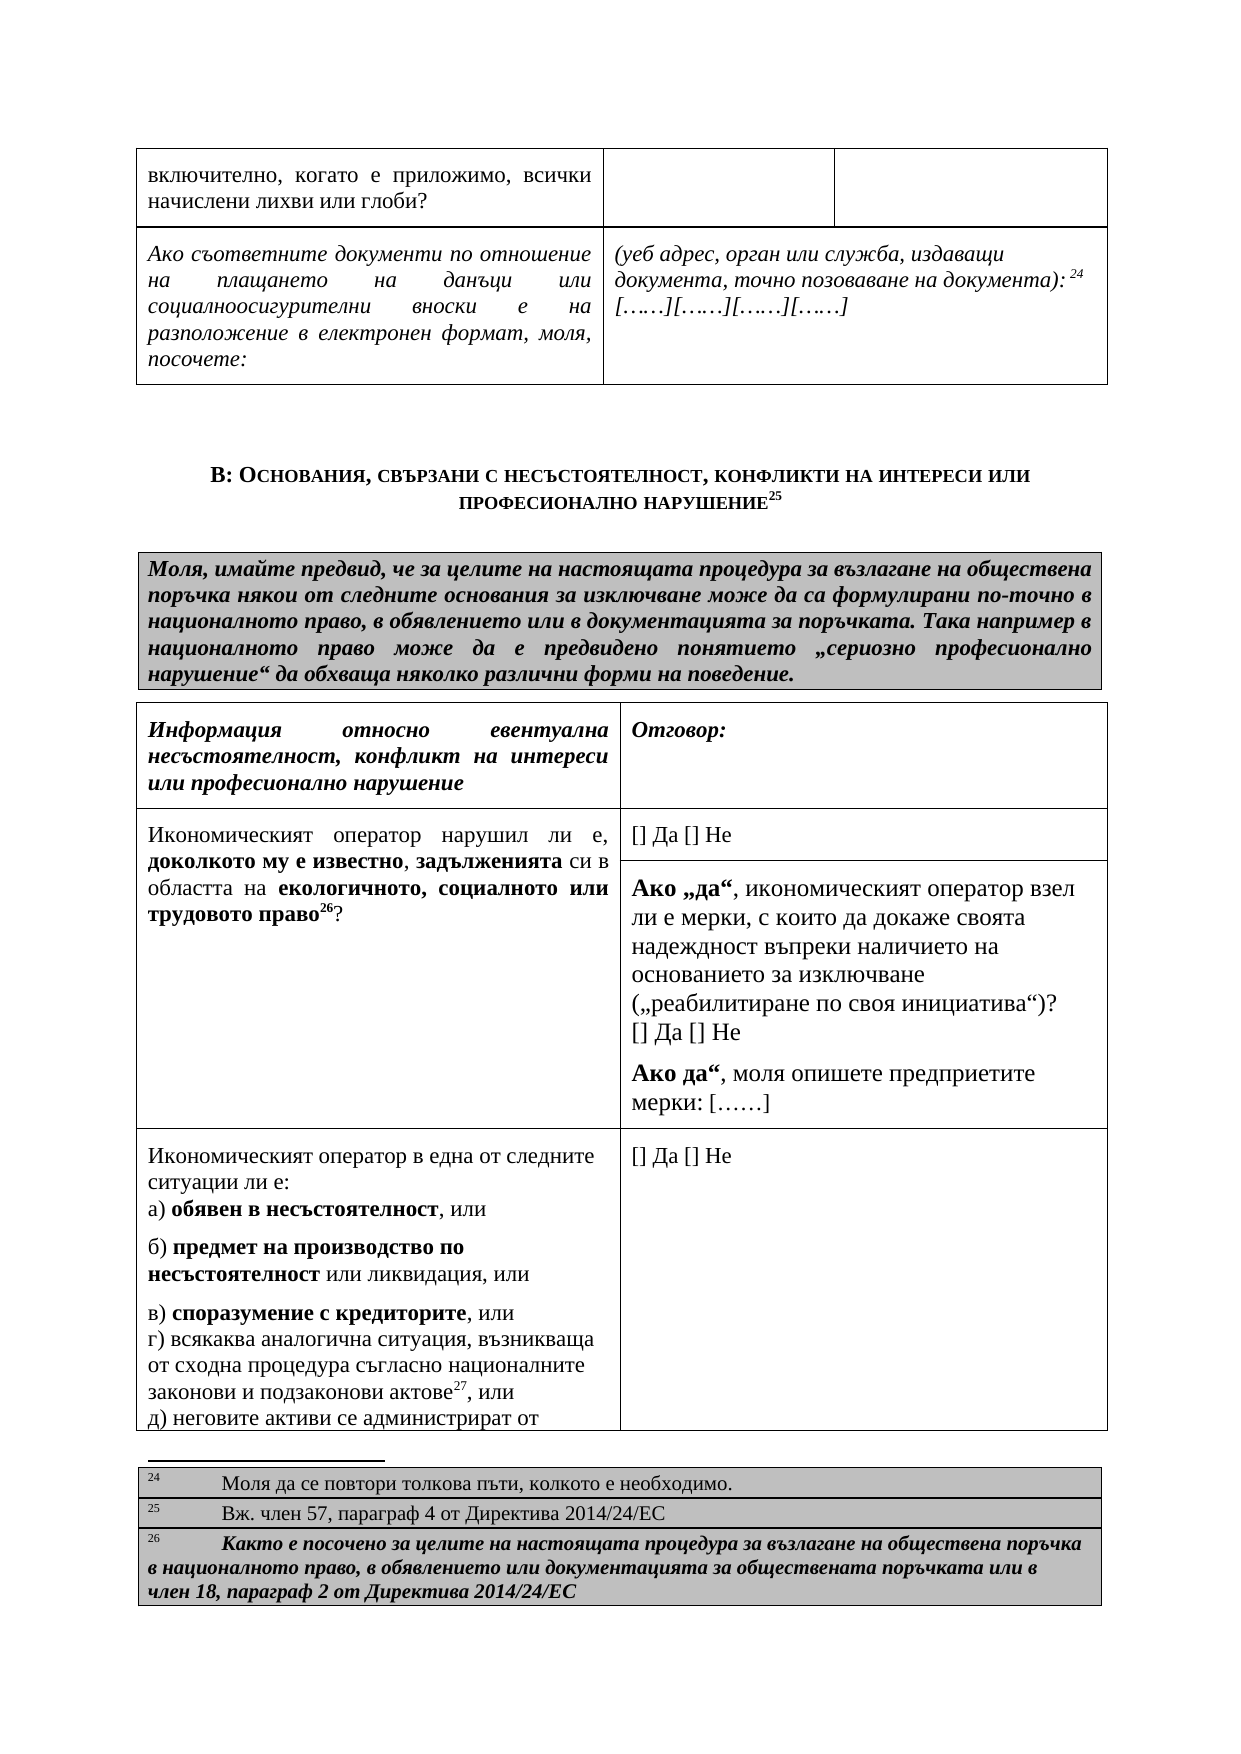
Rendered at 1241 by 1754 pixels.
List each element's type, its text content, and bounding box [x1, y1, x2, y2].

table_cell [621, 1129, 1107, 1430]
table_cell Ако „да“, икономическият оператор взел ли е мерки, с които да докаже своята надеждност въпреки наличието на основанието за изключване („реабилитиране по своя инициатива“)? [] Да [] Не Ако да“, моля опишете предприетите мерки: [……] [621, 861, 1107, 1128]
text Моля, имайте предвид, че за целите на настоящата процедура за възлагане на обществена поръчка някои от следните основания за изключване може да са формулирани по-точно в националното право, в обявлението или в документацията за поръчката. Така например в националното право може да е предвидено понятието „сериозно професионално нарушение“ да обхваща няколко различни форми на поведение. [139, 553, 1101, 689]
table_cell Ако съответните документи по отношение на плащането на данъци или социалноосигурителни вноски е на разположение в електронен формат, моля, посочете: [137, 228, 603, 384]
table_cell (уеб адрес, орган или служба, издаващи документа, точно позоваване на документа): [……][……][……][……] [604, 228, 1107, 384]
table_header Отговор: [621, 703, 1107, 807]
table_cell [137, 1129, 620, 1430]
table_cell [604, 149, 834, 226]
text В: Основания, свързани с несъстоятелност, конфликти на интереси или професионално нарушение [148, 462, 1093, 514]
table_cell [] Да [] Не [621, 809, 1107, 860]
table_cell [835, 149, 1107, 226]
table_cell Икономическият оператор нарушил ли е, доколкото му е известно, задълженията си в областта на екологичното, социалното или трудовото право? [137, 809, 620, 1128]
table_header Информация относно евентуална несъстоятелност, конфликт на интереси или професионално нарушение [137, 703, 620, 807]
